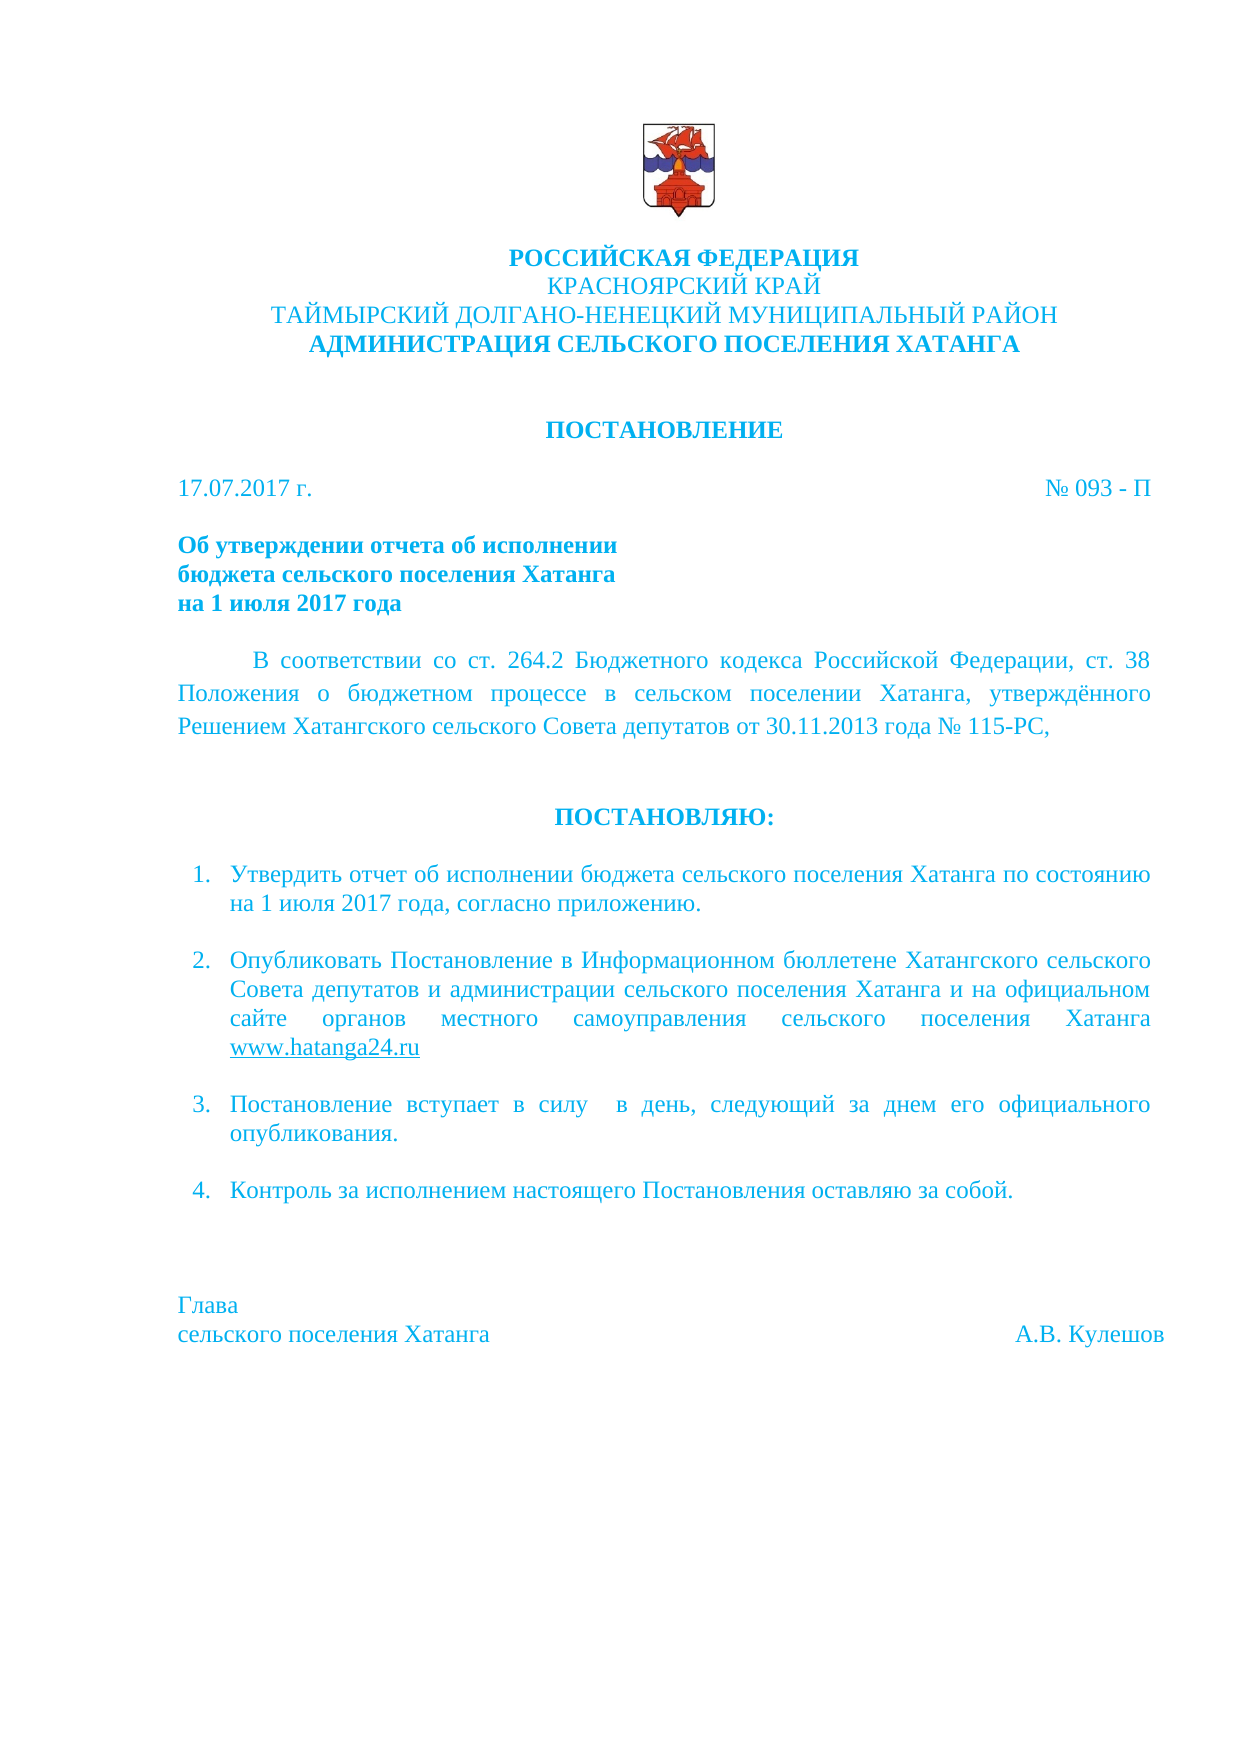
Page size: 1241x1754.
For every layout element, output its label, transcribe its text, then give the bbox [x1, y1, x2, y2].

title КРАСНОЯРСКИЙ КРАЙ [177, 271, 1191, 300]
picture [361, 986, 366, 995]
text бюджета сельского поселения Хатанга [177, 559, 1152, 588]
picture [1096, 657, 1101, 666]
text АДМИНИСТРАЦИЯ СЕЛЬСКОГО ПОСЕЛЕНИЯ ХАТАНГА [177, 329, 1152, 358]
picture [652, 871, 657, 880]
list Контроль за исполнением настоящего Постановления оставляю за собой. [192, 1176, 1152, 1204]
text ТАЙМЫРСКИЙ ДОЛГАНО-НЕНЕЦКИЙ МУНИЦИПАЛЬНЫЙ РАЙОН [177, 300, 1152, 329]
list Постановление вступает в силу в день, следующий за днем его официального опубликования. [192, 1089, 1152, 1147]
list Опубликовать Постановление в Информационном бюллетене Хатангского сельского Совета депутатов и администрации сельского поселения Хатанга и на официальном сайте органов местного самоуправления сельского поселения Хатанга www.hatanga24.ru [192, 946, 1152, 1061]
picture [748, 723, 753, 732]
picture [694, 723, 699, 732]
list Утвердить отчет об исполнении бюджета сельского поселения Хатанга по состоянию на 1 июля 2017 года, согласно приложению. [192, 859, 1152, 917]
text Глава [177, 1291, 1167, 1319]
text Об утверждении отчета об исполнении [177, 530, 1152, 559]
picture [321, 723, 326, 732]
picture [281, 986, 286, 995]
picture [672, 723, 677, 732]
text ПОСТАНОВЛЯЮ: [177, 802, 1152, 831]
picture [594, 723, 599, 732]
text сельского поселения Хатанга А.В. Кулешов [177, 1319, 1167, 1348]
text В соответствии со ст. 264.2 Бюджетного кодекса Российской Федерации, ст. 38 Положения о бюджетном процессе в сельском поселении Хатанга, утверждённого Решением Хатангского сельского Совета депутатов от 30.11.2013 года № 115-РС, [177, 645, 1152, 740]
picture [1001, 690, 1006, 699]
picture [948, 718, 953, 728]
picture [431, 957, 436, 966]
text ПОСТАНОВЛЕНИЕ [177, 415, 1152, 444]
text 17.07.2017 г. № 093 - П [177, 473, 1152, 501]
text на 1 июля 2017 года [177, 588, 1152, 616]
picture [478, 1015, 483, 1024]
title РОССИЙСКАЯ ФЕДЕРАЦИЯ [177, 212, 1191, 271]
picture [641, 122, 717, 223]
